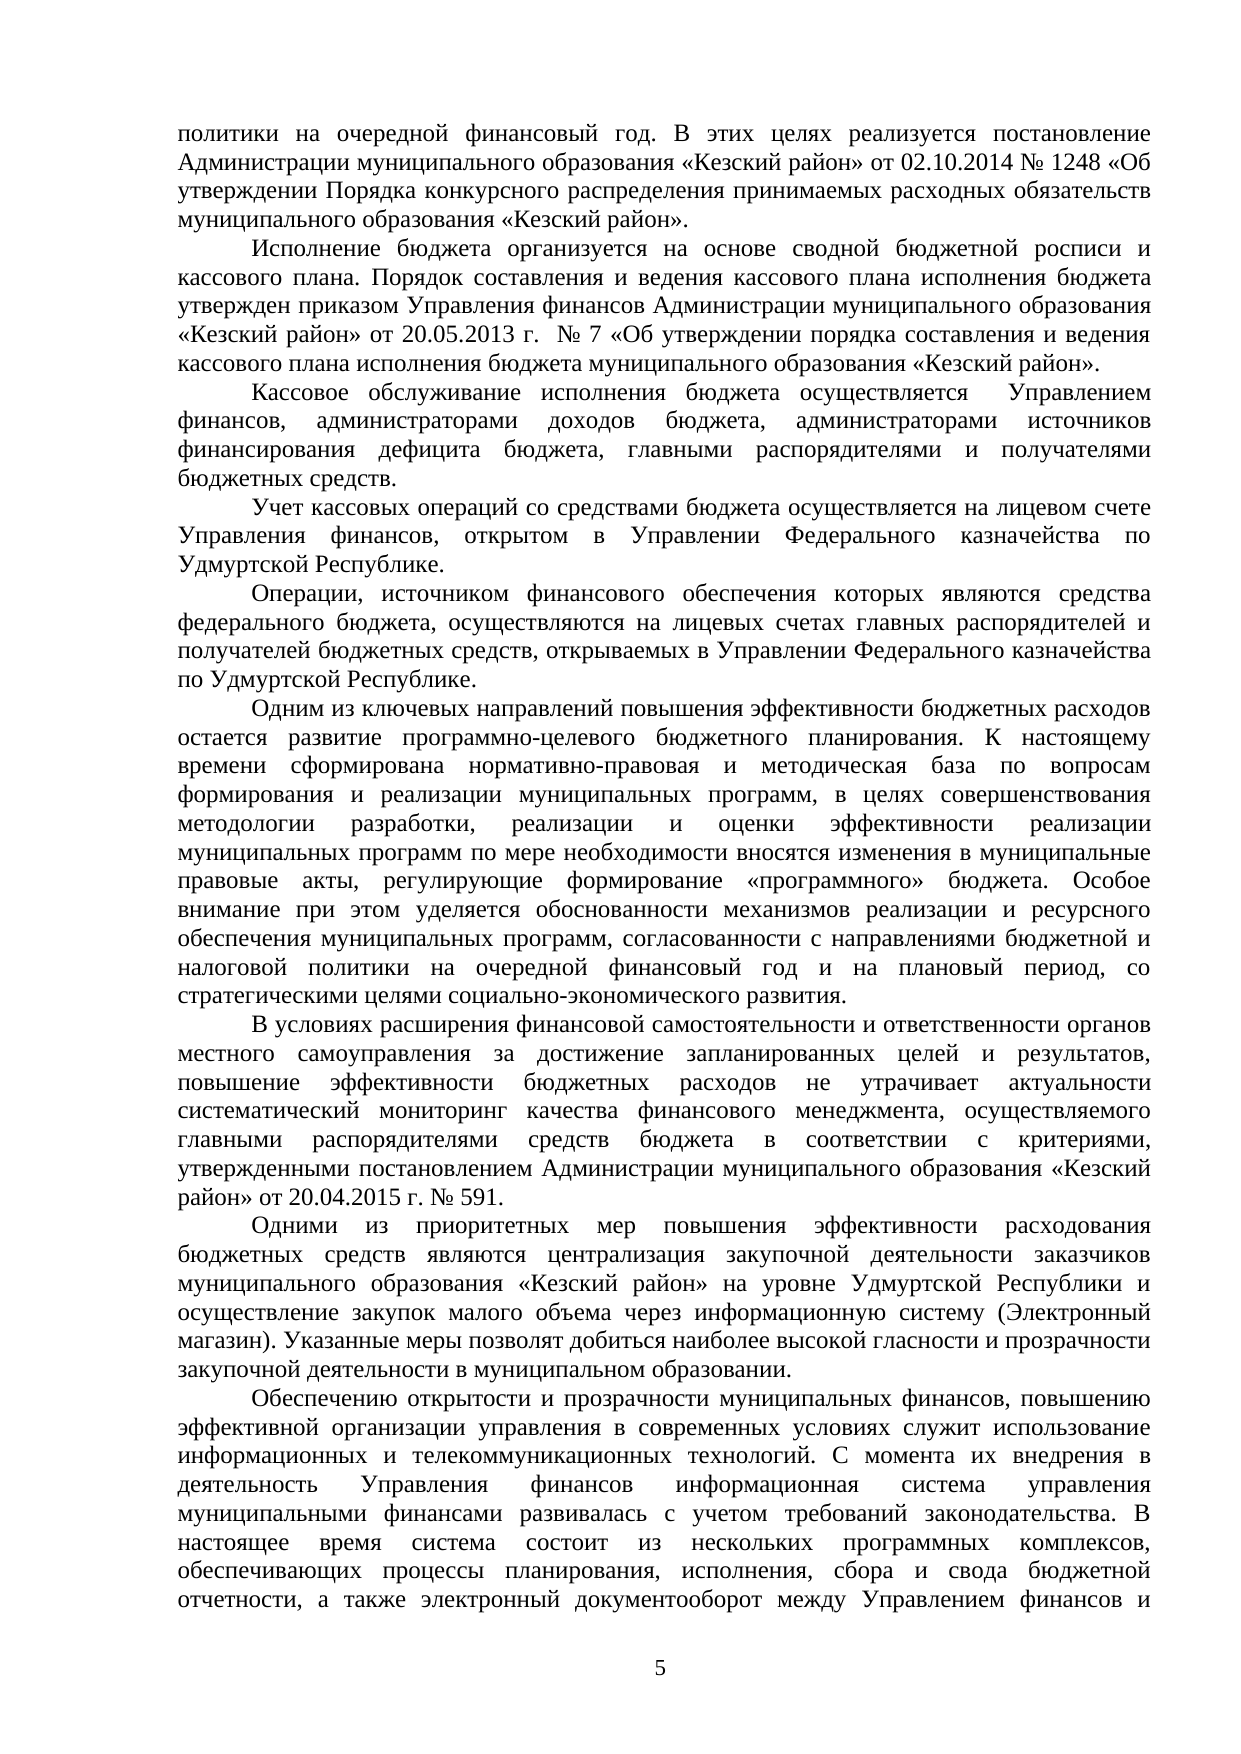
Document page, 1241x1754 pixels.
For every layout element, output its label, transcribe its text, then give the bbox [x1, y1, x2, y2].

text В условиях расширения финансовой самостоятельности и ответственности органов местного самоуправления за достижение запланированных целей и результатов, повышение эффективности бюджетных расходов не утрачивает актуальности систематический мониторинг качества финансового менеджмента, осуществляемого главными распорядителями средств бюджета в соответствии с критериями, утвержденными постановлением Администрации муниципального образования «Кезский район» от 20.04.2015 г. № 591. [177, 1009, 1152, 1211]
text Кассовое обслуживание исполнения бюджета осуществляется Управлением финансов, администраторами доходов бюджета, администраторами источников финансирования дефицита бюджета, главными распорядителями и получателями бюджетных средств. [177, 377, 1152, 492]
text Одними из приоритетных мер повышения эффективности расходования бюджетных средств являются централизация закупочной деятельности заказчиков муниципального образования «Кезский район» на уровне Удмуртской Республики и осуществление закупок малого объема через информационную систему (Электронный магазин). Указанные меры позволят добиться наиболее высокой гласности и прозрачности закупочной деятельности в муниципальном образовании. [177, 1211, 1152, 1383]
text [177, 1383, 1152, 1613]
text Учет кассовых операций со средствами бюджета осуществляется на лицевом счете Управления финансов, открытом в Управлении Федерального казначейства по Удмуртской Республике. [177, 492, 1152, 578]
text Операции, источником финансового обеспечения которых являются средства федерального бюджета, осуществляются на лицевых счетах главных распорядителей и получателей бюджетных средств, открываемых в Управлении Федерального казначейства по Удмуртской Республике. [177, 578, 1152, 693]
text Одним из ключевых направлений повышения эффективности бюджетных расходов остается развитие программно-целевого бюджетного планирования. К настоящему времени сформирована нормативно-правовая и методическая база по вопросам формирования и реализации муниципальных программ, в целях совершенствования методологии разработки, реализации и оценки эффективности реализации муниципальных программ по мере необходимости вносятся изменения в муниципальные правовые акты, регулирующие формирование «программного» бюджета. Особое внимание при этом уделяется обоснованности механизмов реализации и ресурсного обеспечения муниципальных программ, согласованности с направлениями бюджетной и налоговой политики на очередной финансовый год и на плановый период, со стратегическими целями социально-экономического развития. [177, 693, 1152, 1009]
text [177, 118, 1152, 233]
text Исполнение бюджета организуется на основе сводной бюджетной росписи и кассового плана. Порядок составления и ведения кассового плана исполнения бюджета утвержден приказом Управления финансов Администрации муниципального образования «Кезский район» от 20.05.2013 г. № 7 «Об утверждении порядка составления и ведения кассового плана исполнения бюджета муниципального образования «Кезский район». [177, 233, 1152, 291]
text Исполнение бюджета организуется на основе сводной бюджетной росписи и кассового плана. Порядок составления и ведения кассового плана исполнения бюджета утвержден приказом Управления финансов Администрации муниципального образования «Кезский район» от 20.05.2013 г. № 7 «Об утверждении порядка составления и ведения кассового плана исполнения бюджета муниципального образования «Кезский район». [177, 319, 1152, 377]
